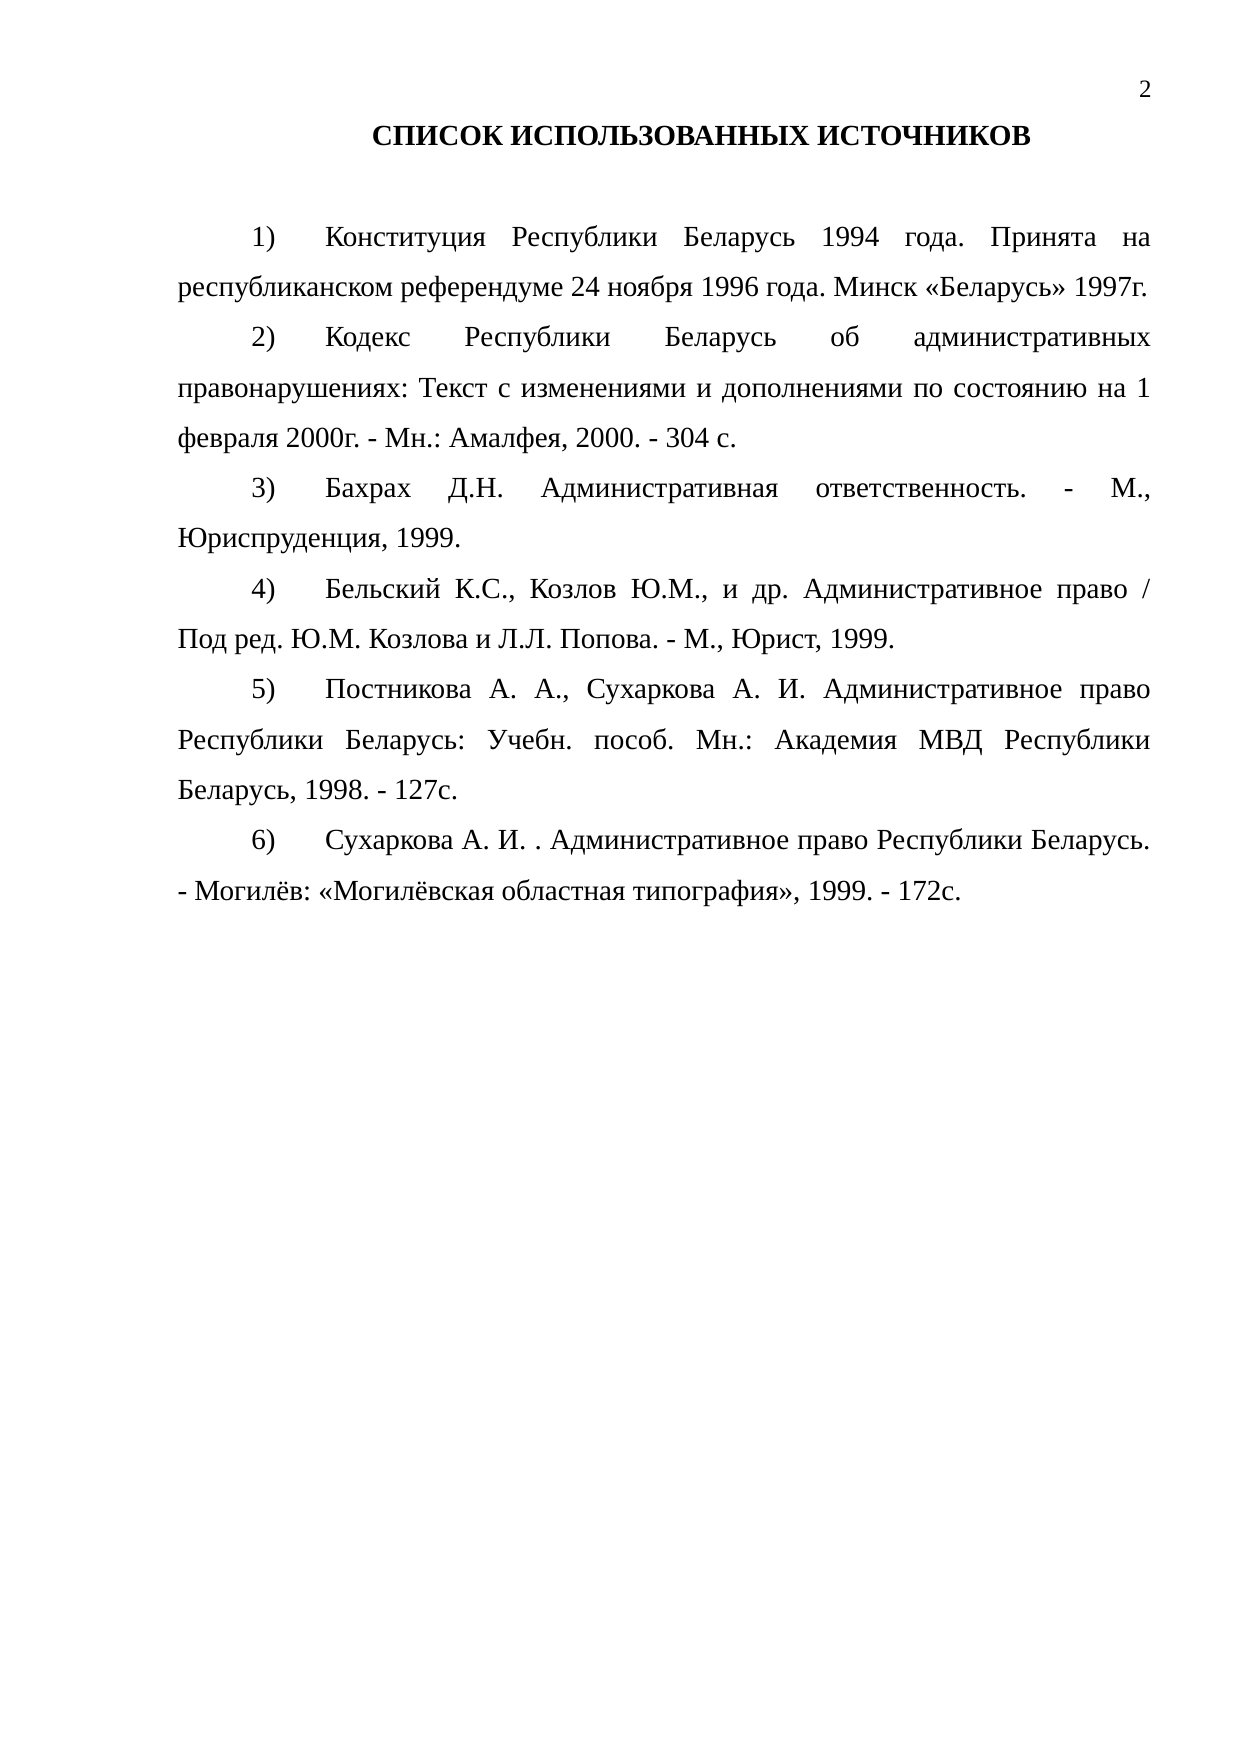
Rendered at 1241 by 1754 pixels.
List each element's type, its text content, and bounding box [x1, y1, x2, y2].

list Конституция Республики Беларусь 1994 года. Принята на республиканском референдуме 24 ноября 1996 года. Минск «Беларусь» 1997г. [177, 219, 1152, 303]
list Постникова А. А., Сухаркова А. И. Административное право Республики Беларусь: Учебн. пособ. Мн.: Академия МВД Республики Беларусь, 1998. - 127с. [177, 672, 1152, 806]
list Бельский К.С., Козлов Ю.М., и др. Административное право / Под ред. Ю.М. Козлова и Л.Л. Попова. - М., Юрист, 1999. [177, 571, 1152, 655]
text СПИСОК ИСПОЛЬЗОВАННЫХ ИСТОЧНИКОВ [177, 118, 1152, 152]
list Сухаркова А. И. . Административное право Республики Беларусь. - Могилёв: «Могилёвская областная типография», 1999. - 172с. [177, 822, 1152, 906]
list Кодекс Республики Беларусь об административных правонарушениях: Текст с изменениями и дополнениями по состоянию на 1 февраля 2000г. - Мн.: Амалфея, 2000. - 304 с. [177, 319, 1152, 453]
list Бахрах Д.Н. Административная ответственность. - М., Юриспруденция, 1999. [177, 470, 1152, 554]
